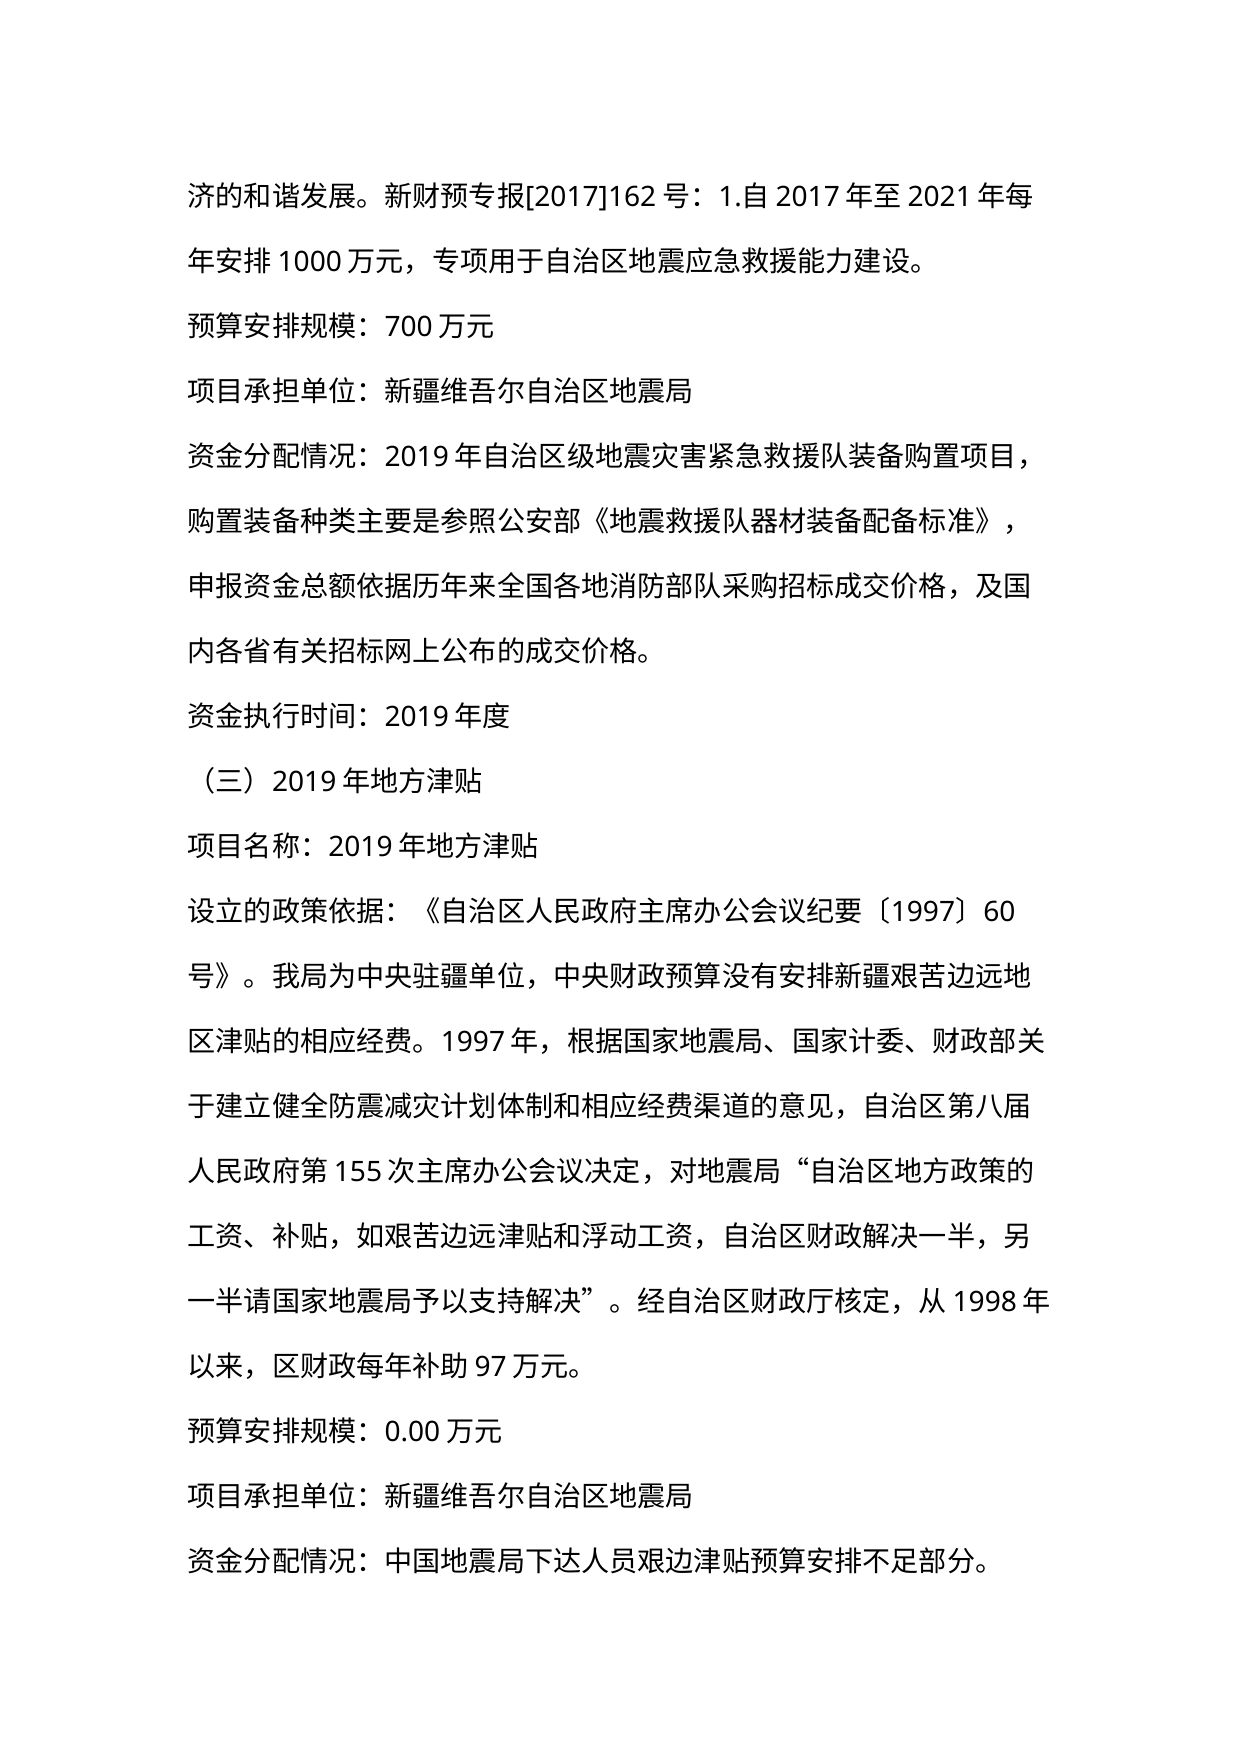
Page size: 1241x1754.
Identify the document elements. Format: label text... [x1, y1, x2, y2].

text 预算安排规模：700万元 [187, 292, 1053, 357]
text 设立的政策依据：《自治区人民政府主席办公会议纪要〔1997〕60号》。我局为中央驻疆单位，中央财政预算没有安排新疆艰苦边远地区津贴的相应经费。1997年，根据国家地震局、国家计委、财政部关于建立健全防震减灾计划体制和相应经费渠道的意见，自治区第八届人民政府第155次主席办公会议决定，对地震局“自治区地方政策的工资、补贴，如艰苦边远津贴和浮动工资，自治区财政解决一半，另一半请国家地震局予以支持解决”。经自治区财政厅核定，从1998年以来，区财政每年补助97万元。 [187, 877, 1053, 1397]
text 资金执行时间：2019年度 [187, 682, 1053, 747]
text 资金分配情况：中国地震局下达人员艰边津贴预算安排不足部分。 [187, 1527, 1053, 1592]
text 项目承担单位：新疆维吾尔自治区地震局 [187, 357, 1053, 422]
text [187, 162, 1053, 292]
text 项目名称：2019年地方津贴 [187, 812, 1053, 877]
text 预算安排规模：0.00万元 [187, 1397, 1053, 1462]
text （三）2019年地方津贴 [187, 747, 1053, 812]
text 资金分配情况：2019年自治区级地震灾害紧急救援队装备购置项目，购置装备种类主要是参照公安部《地震救援队器材装备配备标准》，申报资金总额依据历年来全国各地消防部队采购招标成交价格，及国内各省有关招标网上公布的成交价格。 [187, 422, 1053, 682]
text 项目承担单位：新疆维吾尔自治区地震局 [187, 1462, 1053, 1527]
